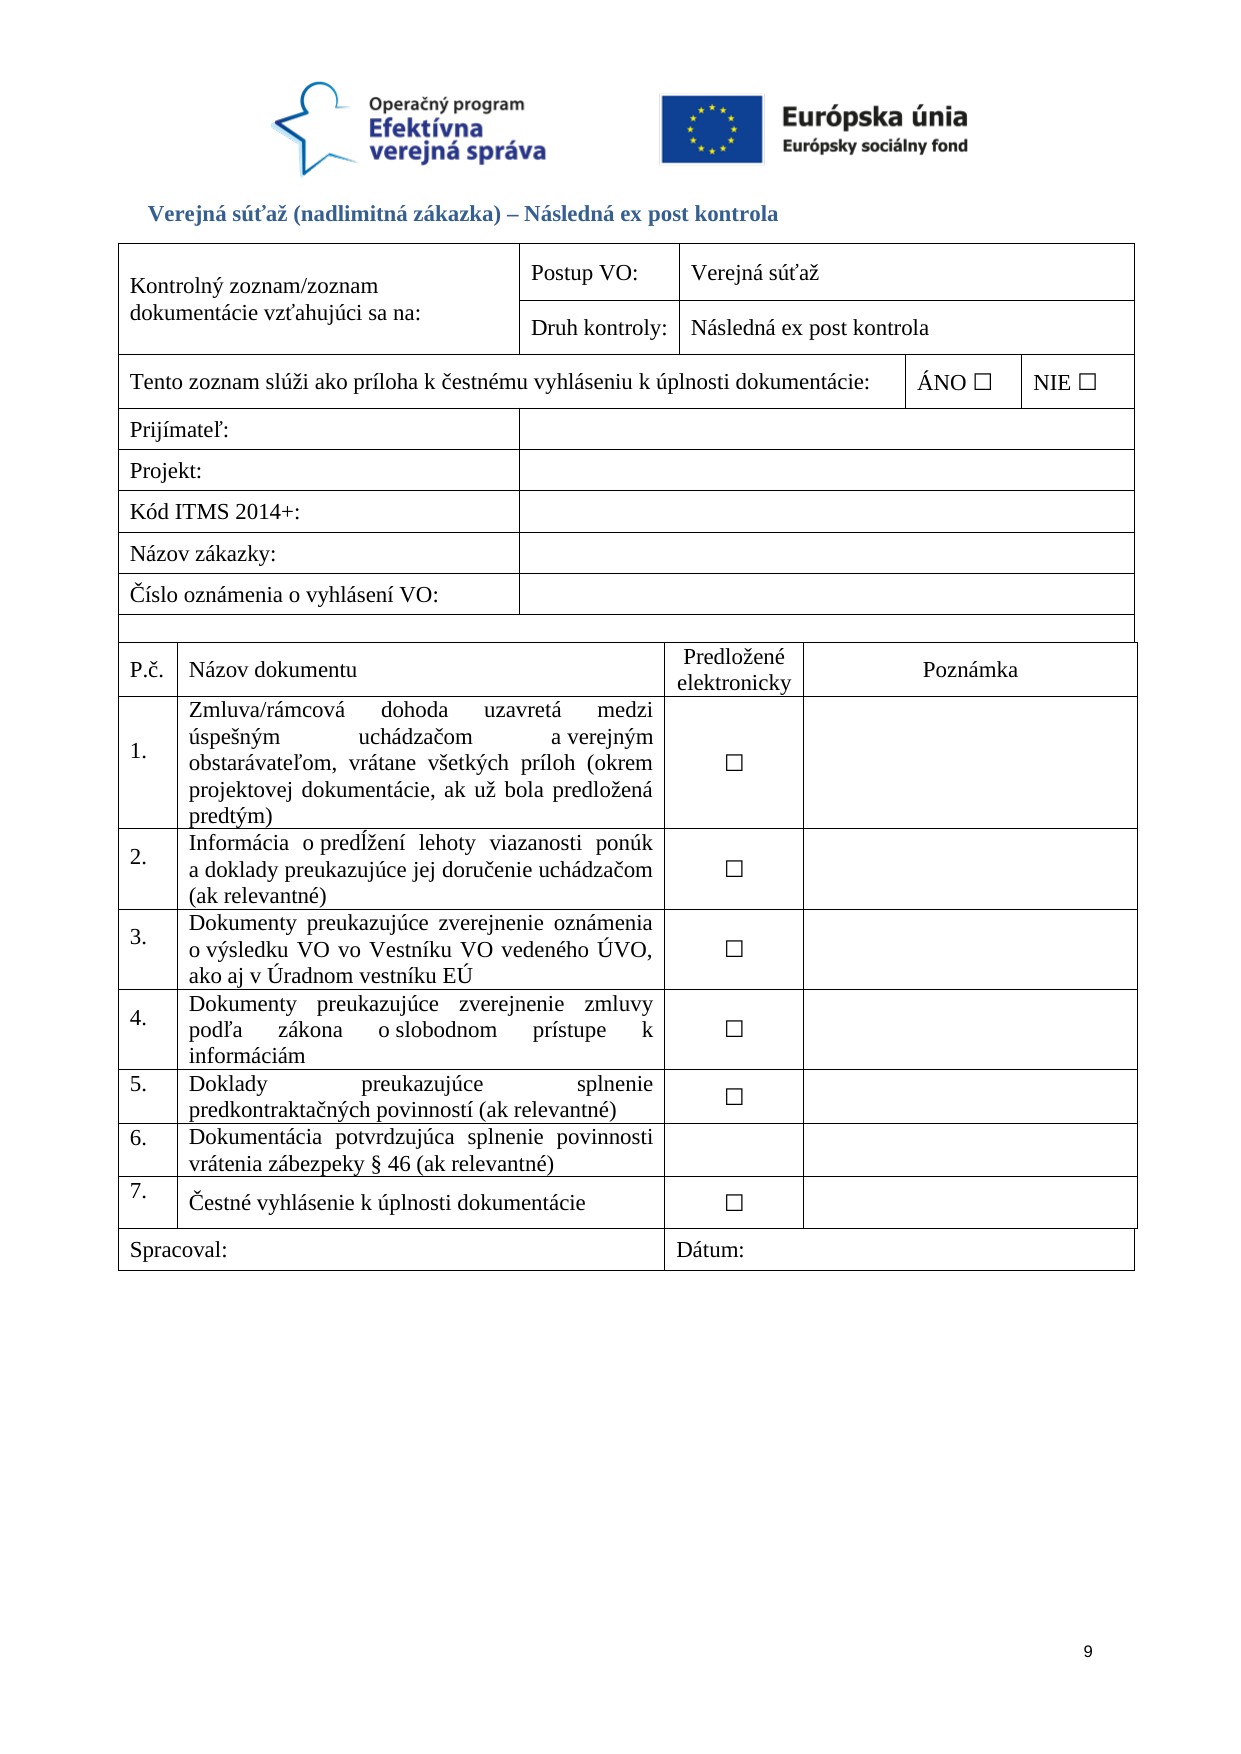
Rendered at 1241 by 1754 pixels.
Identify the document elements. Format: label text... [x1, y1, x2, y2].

picture [246, 73, 994, 200]
table_cell [119, 829, 177, 908]
table_header Kontrolný zoznam/zoznam dokumentácie vzťahujúci sa na: [119, 244, 519, 354]
table_cell Spracoval: [119, 1229, 664, 1269]
table_cell ☐ [665, 829, 803, 908]
table_cell Tento zoznam slúži ako príloha k čestnému vyhláseniu k úplnosti dokumentácie: [119, 355, 905, 408]
table_cell Následná ex post kontrola [680, 301, 1134, 354]
table_cell ☐ [665, 910, 803, 988]
table_cell Dokumentácia potvrdzujúca splnenie povinnosti vrátenia zábezpeky § 46 (ak relevantné) [178, 1124, 664, 1176]
table_header Postup VO: [520, 244, 679, 300]
table_cell [119, 910, 177, 988]
table_cell Zmluva/rámcová dohoda uzavretá medzi úspešným uchádzačom a verejným obstarávateľom, vrátane všetkých príloh (okrem projektovej dokumentácie, ak už bola predložená predtým) [178, 697, 664, 828]
table_cell [520, 409, 1134, 449]
text Verejná súťaž (nadlimitná zákazka) – Následná ex post kontrola [148, 200, 1092, 226]
table_cell ☐ [665, 990, 803, 1069]
table_cell Názov zákazky: [119, 533, 519, 573]
table_cell NIE ☐ [1022, 355, 1134, 408]
table_cell [520, 491, 1134, 532]
table_cell Prijímateľ: [119, 409, 519, 449]
table_cell Poznámka [804, 643, 1137, 696]
table_cell [520, 533, 1134, 573]
table_cell [804, 829, 1137, 908]
table_cell Doklady preukazujúce splnenie predkontraktačných povinností (ak relevantné) [178, 1070, 664, 1122]
table_cell [119, 615, 1134, 642]
table_cell [804, 910, 1137, 988]
table_cell [119, 1070, 177, 1122]
table_header Verejná súťaž [680, 244, 1134, 300]
table_cell ☐ [665, 697, 803, 828]
table_cell Kód ITMS 2014+: [119, 491, 519, 532]
table_cell Informácia o predĺžení lehoty viazanosti ponúk a doklady preukazujúce jej doručenie uchádzačom (ak relevantné) [178, 829, 664, 908]
table_cell Druh kontroly: [520, 301, 679, 354]
table_cell ☐ [665, 1177, 803, 1228]
table_cell Číslo oznámenia o vyhlásení VO: [119, 574, 519, 614]
table_cell Názov dokumentu [178, 643, 664, 696]
table_cell [119, 1177, 177, 1228]
table_cell ☐ [665, 1070, 803, 1122]
table_cell ÁNO ☐ [906, 355, 1021, 408]
table_cell Dokumenty preukazujúce zverejnenie zmluvy podľa zákona o slobodnom prístupe k informáciám [178, 990, 664, 1069]
table_cell [804, 990, 1137, 1069]
table_cell Čestné vyhlásenie k úplnosti dokumentácie [178, 1177, 664, 1228]
table_cell Dátum: [665, 1229, 1134, 1269]
table_cell [520, 574, 1134, 614]
table_cell [804, 1070, 1137, 1122]
table_cell [804, 1124, 1137, 1176]
table_cell [520, 450, 1134, 490]
table_cell Projekt: [119, 450, 519, 490]
table_cell [665, 1124, 803, 1176]
table_cell Dokumenty preukazujúce zverejnenie oznámenia o výsledku VO vo Vestníku VO vedeného ÚVO, ako aj v Úradnom vestníku EÚ [178, 910, 664, 988]
table_cell [804, 1177, 1137, 1228]
table_cell Predložené elektronicky [665, 643, 803, 696]
table_cell P.č. [119, 643, 177, 696]
table_cell [119, 697, 177, 828]
table_cell [804, 697, 1137, 828]
table_cell [119, 990, 177, 1069]
table_cell [119, 1124, 177, 1176]
